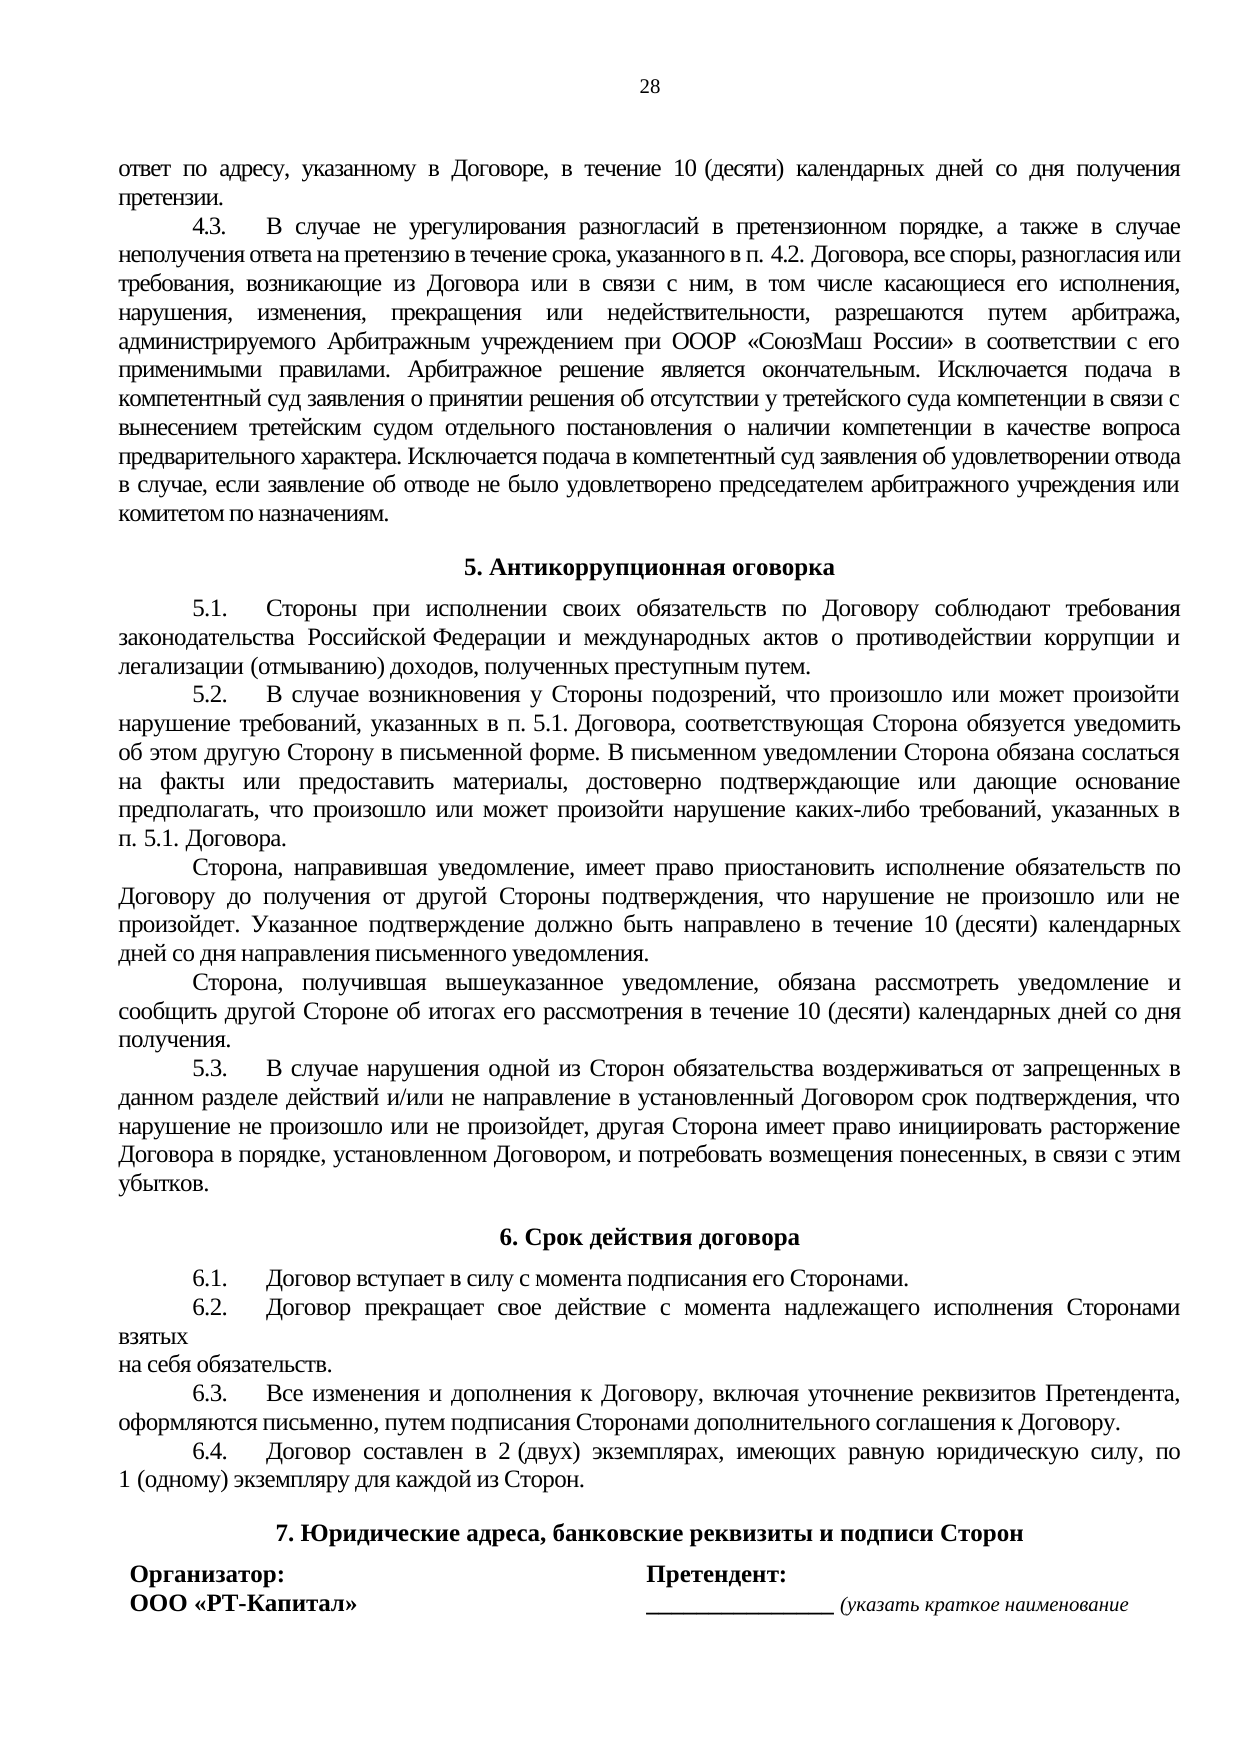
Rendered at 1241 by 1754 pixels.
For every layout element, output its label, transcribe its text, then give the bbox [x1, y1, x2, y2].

table_header Претендент: [635, 1560, 1151, 1588]
list В случае возникновения у Стороны подозрений, что произошло или может произойти нарушение требований, указанных в п. 5.1. Договора, соответствующая Сторона обязуется уведомить об этом другую Сторону в письменной форме. В письменном уведомлении Сторона обязана сослаться на факты или предоставить материалы, достоверно подтверждающие или дающие основание предполагать, что произошло или может произойти нарушение каких-либо требований, указанных в п. 5.1. Договора. [118, 679, 1181, 852]
list Договор вступает в силу с момента подписания его Сторонами. [118, 1263, 1181, 1292]
list Сторона, направившая уведомление, имеет право приостановить исполнение обязательств по Договору до получения от другой Стороны подтверждения, что нарушение не произошло или не произойдет. Указанное подтверждение должно быть направлено в течение 10 (десяти) календарных дней со дня направления письменного уведомления. [118, 852, 1181, 967]
list Срок действия договора [118, 1222, 1181, 1251]
list Все изменения и дополнения к Договору, включая уточнение реквизитов Претендента, оформляются письменно, путем подписания Сторонами дополнительного соглашения к Договору. [118, 1378, 1181, 1436]
list В случае не урегулирования разногласий в претензионном порядке, а также в случае неполучения ответа на претензию в течение срока, указанного в п. 4.2. Договора, все споры, разногласия или требования, возникающие из Договора или в связи с ним, в том числе касающиеся его исполнения, нарушения, изменения, прекращения или недействительности, разрешаются путем арбитража, администрируемого Арбитражным учреждением при ОООР «СоюзМаш России» в соответствии с его применимыми правилами. Арбитражное решение является окончательным. Исключается подача в компетентный суд заявления о принятии решения об отсутствии у третейского суда компетенции в связи с вынесением третейским судом отдельного постановления о наличии компетенции в качестве вопроса предварительного характера. Исключается подача в компетентный суд заявления об удовлетворении отвода в случае, если заявление об отводе не было удовлетворено председателем арбитражного учреждения или комитетом по назначениям. [118, 211, 1181, 527]
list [118, 153, 1181, 211]
list Юридические адреса, банковские реквизиты и подписи Сторон [118, 1518, 1181, 1547]
list Договор составлен в 2 (двух) экземплярах, имеющих равную юридическую силу, по 1 (одному) экземпляру для каждой из Сторон. [118, 1436, 1181, 1493]
list В случае нарушения одной из Сторон обязательства воздерживаться от запрещенных в данном разделе действий и/или не направление в установленный Договором срок подтверждения, что нарушение не произошло или не произойдет, другая Сторона имеет право инициировать расторжение Договора в порядке, установленном Договором, и потребовать возмещения понесенных, в связи с этим убытков. [118, 1053, 1181, 1197]
list Антикоррупционная оговорка [118, 552, 1181, 581]
table_cell ООО «РТ-Капитал» [118, 1588, 635, 1617]
table_header Организатор: [118, 1560, 635, 1588]
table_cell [635, 1588, 1151, 1617]
list Сторона, получившая вышеуказанное уведомление, обязана рассмотреть уведомление и сообщить другой Стороне об итогах его рассмотрения в течение 10 (десяти) календарных дней со дня получения. [118, 967, 1181, 1053]
list Стороны при исполнении своих обязательств по Договору соблюдают требования законодательства Российской Федерации и международных актов о противодействии коррупции и легализации (отмыванию) доходов, полученных преступным путем. [118, 593, 1181, 679]
list Договор прекращает свое действие с момента надлежащего исполнения Сторонами взятых на себя обязательств. [118, 1292, 1181, 1378]
